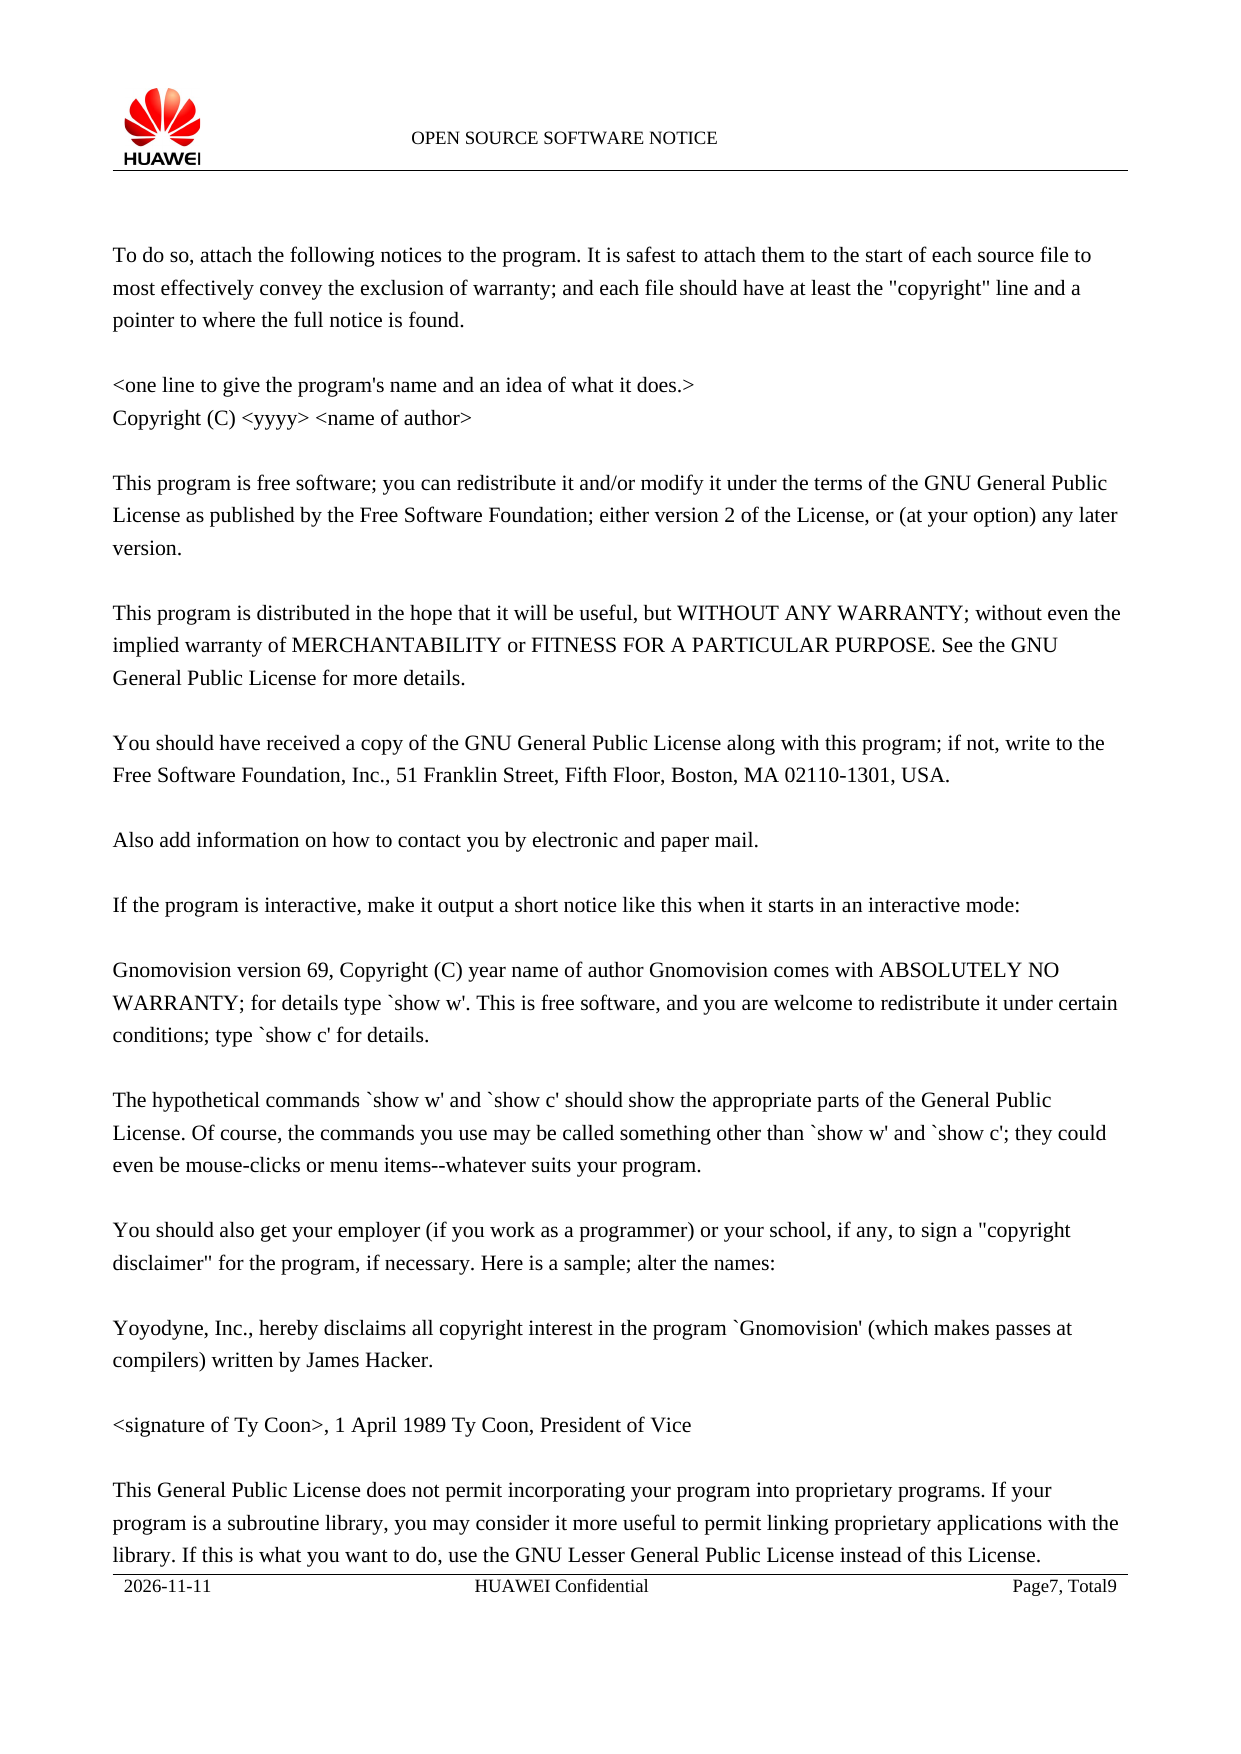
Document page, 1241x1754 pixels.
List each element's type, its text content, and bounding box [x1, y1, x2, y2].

picture [124, 88, 201, 165]
